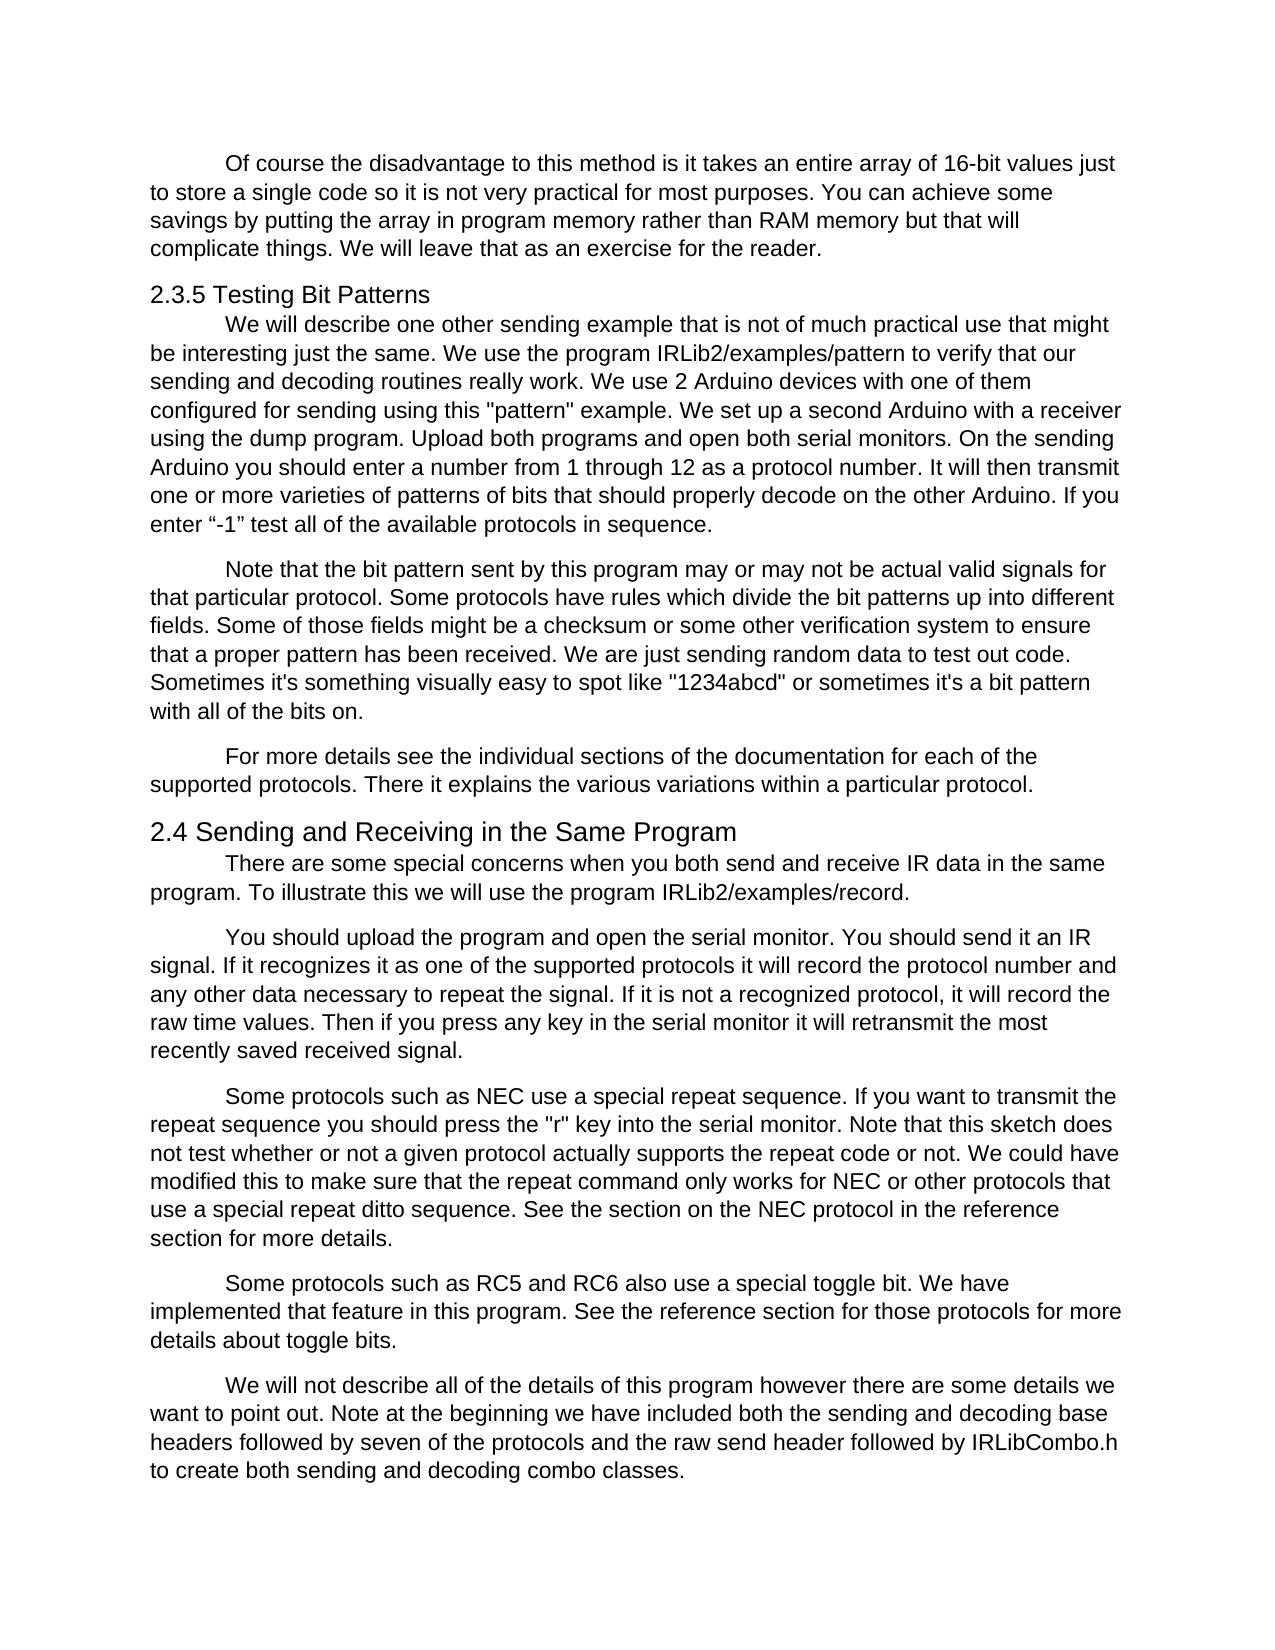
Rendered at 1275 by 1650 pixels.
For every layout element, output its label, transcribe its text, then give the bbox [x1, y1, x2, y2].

text There are some special concerns when you both send and receive IR data in the same program. To illustrate this we will use the program IRLib2/examples/record. [150, 850, 1125, 905]
text We will describe one other sending example that is not of much practical use that might be interesting just the same. We use the program IRLib2/examples/pattern to verify that our sending and decoding routines really work. We use 2 Arduino devices with one of them configured for sending using this "pattern" example. We set up a second Arduino with a receiver using the dump program. Upload both programs and open both serial monitors. On the sending Arduino you should enter a number from 1 through 12 as a protocol number. It will then transmit one or more varieties of patterns of bits that should properly decode on the other Arduino. If you enter “-1” test all of the available protocols in sequence. [150, 311, 1125, 537]
subtitle 2.3.5 Testing Bit Patterns [150, 280, 1125, 309]
text Note that the bit pattern sent by this program may or may not be actual valid signals for that particular protocol. Some protocols have rules which divide the bit patterns up into different fields. Some of those fields might be a checksum or some other verification system to ensure that a proper pattern has been received. We are just sending random data to test out code. Sometimes it's something visually easy to spot like "1234abcd" or sometimes it's a bit pattern with all of the bits on. [150, 556, 1125, 724]
text Some protocols such as RC5 and RC6 also use a special toggle bit. We have implemented that feature in this program. See the reference section for those protocols for more details about toggle bits. [150, 1270, 1125, 1353]
text For more details see the individual sections of the documentation for each of the supported protocols. There it explains the various variations within a particular protocol. [150, 743, 1125, 798]
text Some protocols such as NEC use a special repeat sequence. If you want to transmit the repeat sequence you should press the "r" key into the serial monitor. Note that this sketch does not test whether or not a given protocol actually supports the repeat code or not. We could have modified this to make sure that the repeat command only works for NEC or other protocols that use a special repeat ditto sequence. See the section on the NEC protocol in the reference section for more details. [150, 1083, 1125, 1251]
text You should upload the program and open the serial monitor. You should send it an IR signal. If it recognizes it as one of the supported protocols it will record the protocol number and any other data necessary to repeat the signal. If it is not a recognized protocol, it will record the raw time values. Then if you press any key in the serial monitor it will retransmit the most recently saved received signal. [150, 924, 1125, 1064]
subtitle 2.4 Sending and Receiving in the Same Program [150, 816, 1125, 848]
text We will not describe all of the details of this program however there are some details we want to point out. Note at the beginning we have included both the sending and decoding base headers followed by seven of the protocols and the raw send header followed by IRLibCombo.h to create both sending and decoding combo classes. [150, 1372, 1125, 1483]
text Of course the disadvantage to this method is it takes an entire array of 16-bit values just to store a single code so it is not very practical for most purposes. You can achieve some savings by putting the array in program memory rather than RAM memory but that will complicate things. We will leave that as an exercise for the reader. [150, 150, 1125, 262]
